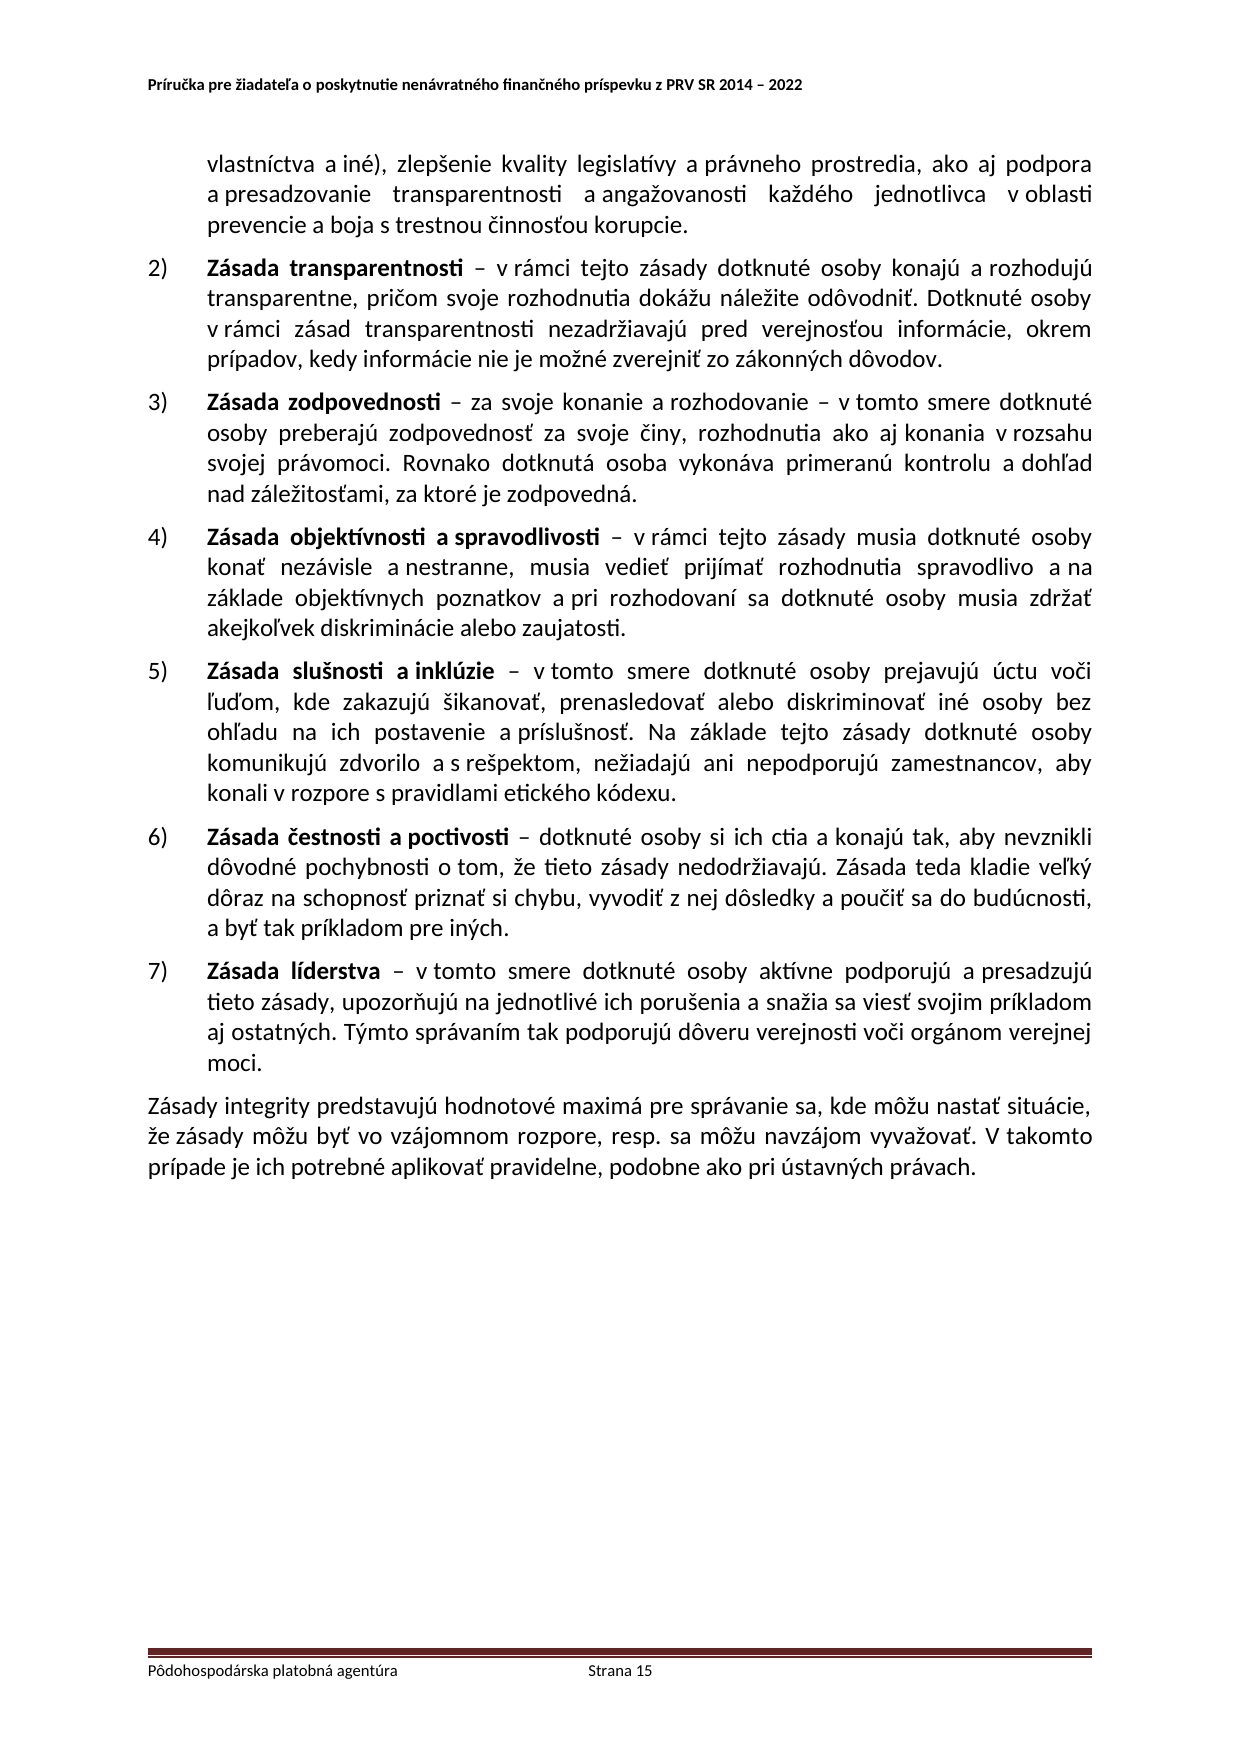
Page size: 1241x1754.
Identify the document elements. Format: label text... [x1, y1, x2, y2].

list Zásada slušnosti a inklúzie – v tomto smere dotknuté osoby prejavujú úctu voči ľuďom, kde zakazujú šikanovať, prenasledovať alebo diskriminovať iné osoby bez ohľadu na ich postavenie a príslušnosť. Na základe tejto zásady dotknuté osoby komunikujú zdvorilo a s rešpektom, nežiadajú ani nepodporujú zamestnancov, aby konali v rozpore s pravidlami etického kódexu. [148, 656, 1092, 808]
list Zásada čestnosti a poctivosti – dotknuté osoby si ich ctia a konajú tak, aby nevznikli dôvodné pochybnosti o tom, že tieto zásady nedodržiavajú. Zásada teda kladie veľký dôraz na schopnosť priznať si chybu, vyvodiť z nej dôsledky a poučiť sa do budúcnosti, a byť tak príkladom pre iných. [148, 821, 1092, 943]
list Zásada zodpovednosti – za svoje konanie a rozhodovanie – v tomto smere dotknuté osoby preberajú zodpovednosť za svoje činy, rozhodnutia ako aj konania v rozsahu svojej právomoci. Rovnako dotknutá osoba vykonáva primeranú kontrolu a dohľad nad záležitosťami, za ktoré je zodpovedná. [148, 386, 1092, 508]
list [207, 148, 1092, 239]
list Zásada líderstva – v tomto smere dotknuté osoby aktívne podporujú a presadzujú tieto zásady, upozorňujú na jednotlivé ich porušenia a snažia sa viesť svojim príkladom aj ostatných. Týmto správaním tak podporujú dôveru verejnosti voči orgánom verejnej moci. [148, 955, 1092, 1077]
list Zásada objektívnosti a spravodlivosti – v rámci tejto zásady musia dotknuté osoby konať nezávisle a nestranne, musia vedieť prijímať rozhodnutia spravodlivo a na základe objektívnych poznatkov a pri rozhodovaní sa dotknuté osoby musia zdržať akejkoľvek diskriminácie alebo zaujatosti. [148, 521, 1092, 643]
text Zásady integrity predstavujú hodnotové maximá pre správanie sa, kde môžu nastať situácie, že zásady môžu byť vo vzájomnom rozpore, resp. sa môžu navzájom vyvažovať. V takomto prípade je ich potrebné aplikovať pravidelne, podobne ako pri ústavných právach. [148, 1090, 1092, 1181]
list Zásada transparentnosti – v rámci tejto zásady dotknuté osoby konajú a rozhodujú transparentne, pričom svoje rozhodnutia dokážu náležite odôvodniť. Dotknuté osoby v rámci zásad transparentnosti nezadržiavajú pred verejnosťou informácie, okrem prípadov, kedy informácie nie je možné zverejniť zo zákonných dôvodov. [148, 252, 1092, 374]
